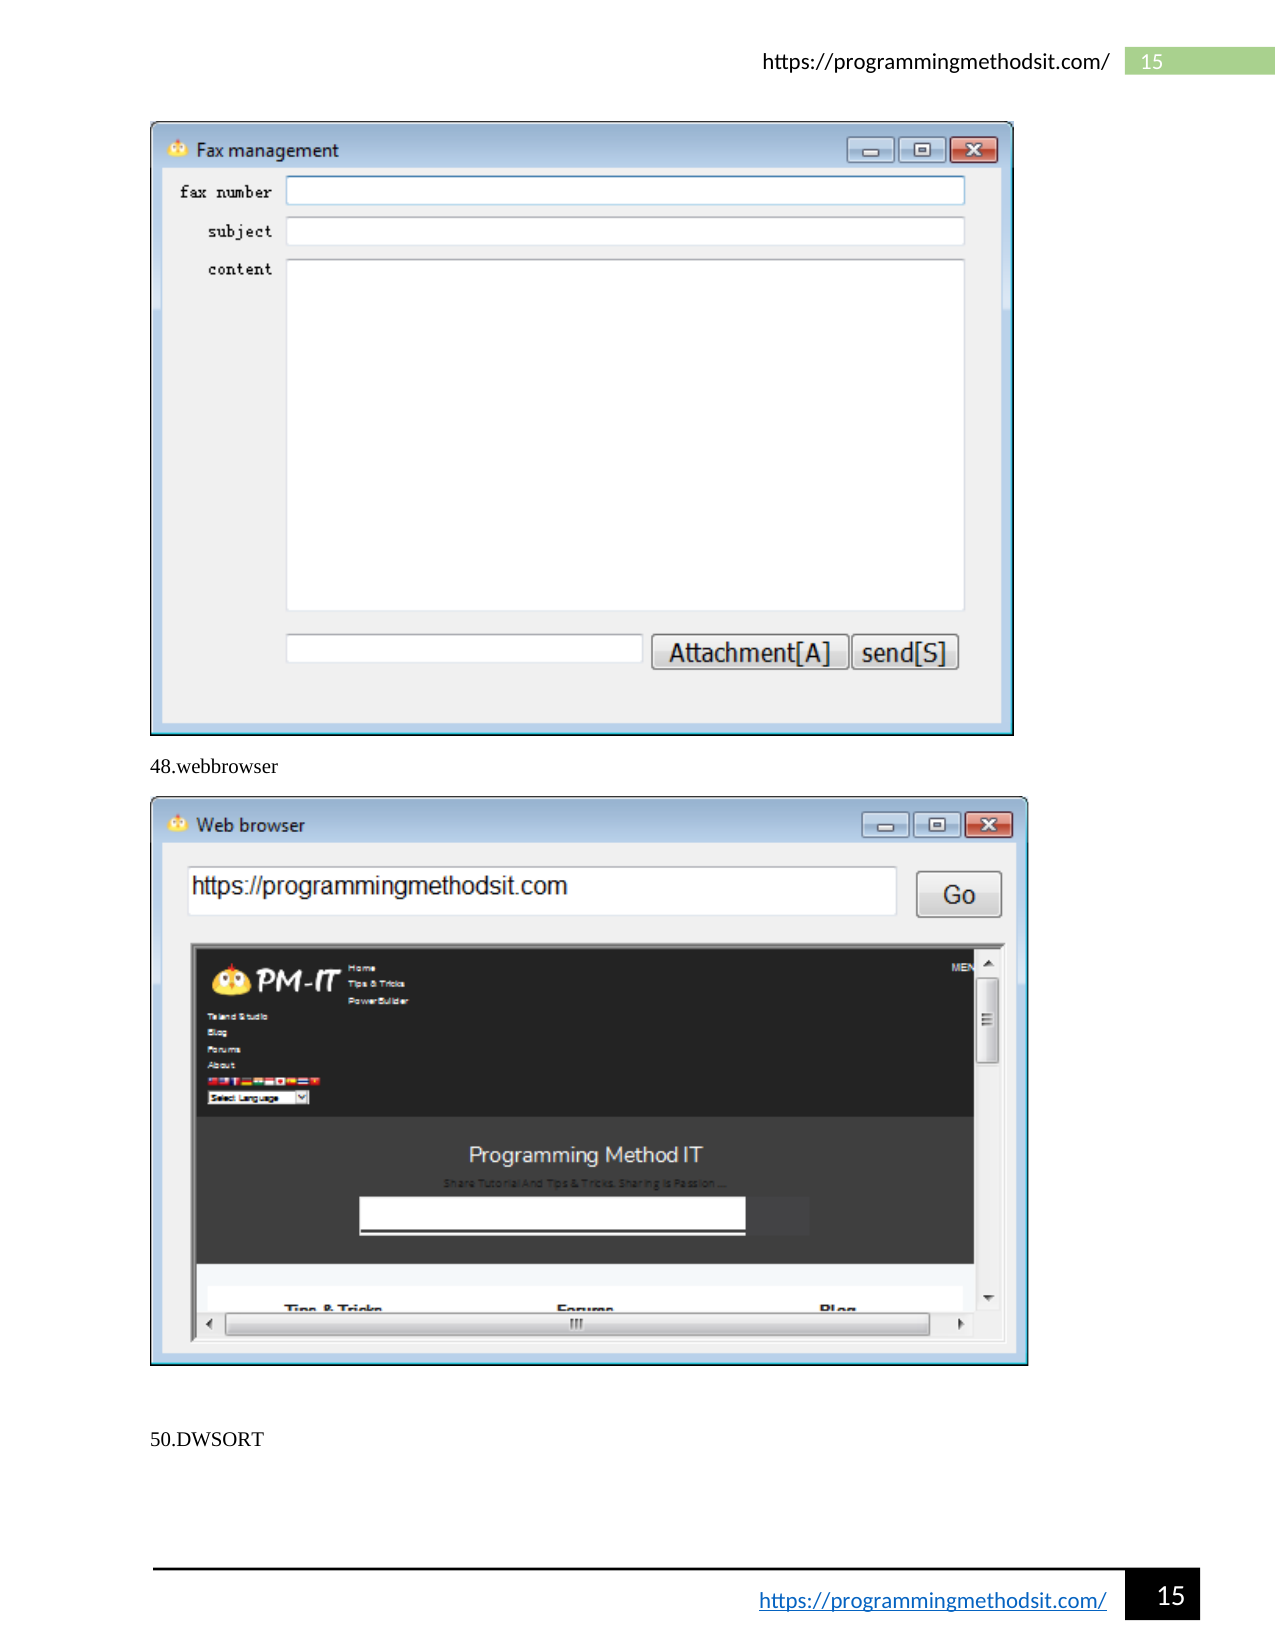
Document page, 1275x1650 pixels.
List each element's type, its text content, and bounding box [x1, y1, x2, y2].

picture [150, 796, 1029, 1366]
text 48.webbrowser [150, 754, 1125, 778]
picture [150, 121, 1014, 736]
text 50.DWSORT [150, 1427, 1125, 1451]
